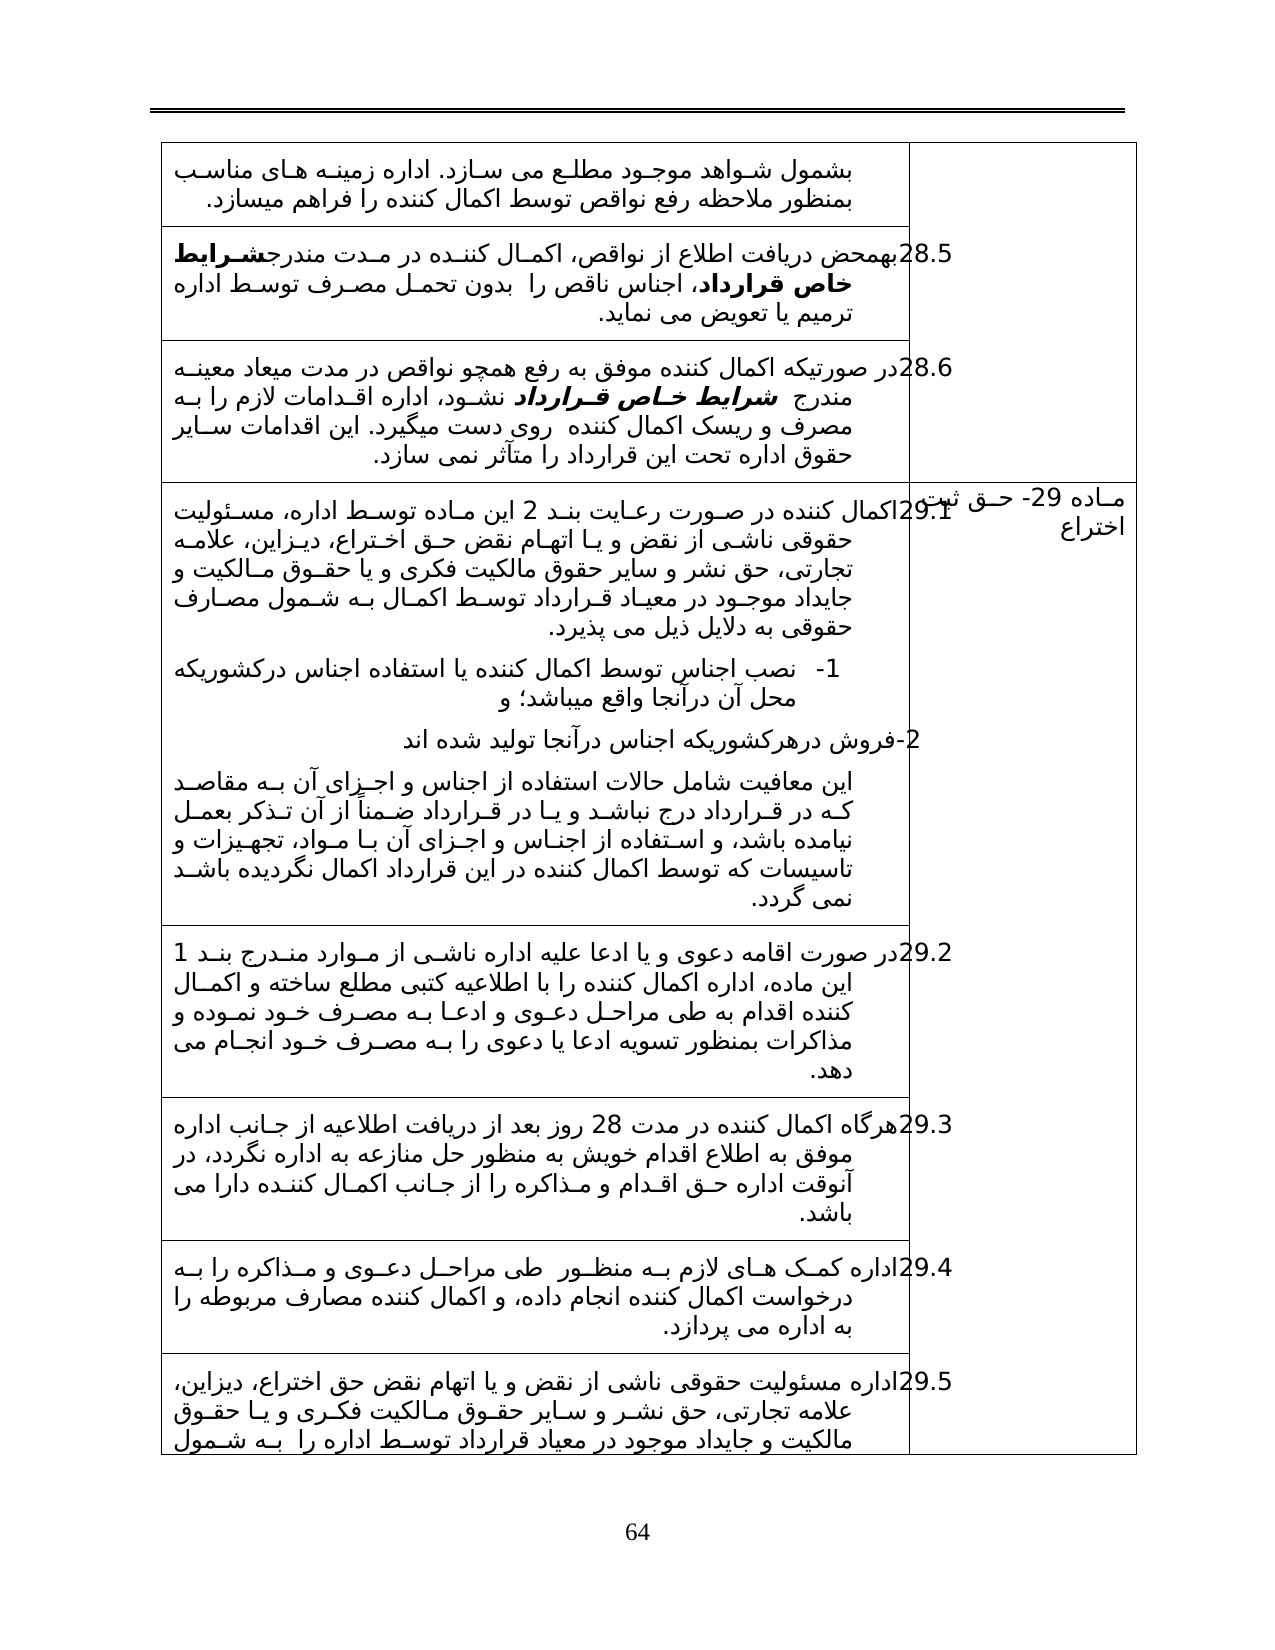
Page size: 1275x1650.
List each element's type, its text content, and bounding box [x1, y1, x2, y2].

table_cell ماده 29- حق ثبت اختراع [910, 483, 1136, 1454]
table_cell اداره کمک های لازم به منظور طی مراحل دعوی و مذاکره را به درخواست اکمال کننده انجام داده، و اکمال کننده مصارف مربوطه را به اداره می پردازد. [162, 1241, 909, 1353]
table_cell در صورتیکه اکمال کننده موفق به رفع همچو نواقص در مدت میعاد معینه مندرج شرایط خاص قرارداد نشود، اداره اقدامات لازم را به مصرف و ریسک اکمال کننده روی دست میگیرد. این اقدامات سایر حقوق اداره تحت این قرارداد را متآثر نمی سازد. [162, 341, 909, 482]
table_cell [162, 1354, 909, 1454]
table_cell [162, 143, 909, 226]
table_cell بهمحض دریافت اطلاع از نواقص، اکمال کننده در مدت مندرجشرایط خاص قرارداد، اجناس ناقص را بدون تحمل مصرف توسط اداره ترمیم یا تعویض می نماید. [162, 227, 909, 339]
table_cell اکمال کننده در صورت رعایت بند 2 این ماده توسط اداره، مسئولیت حقوقی ناشی از نقض و یا اتهام نقض حق اختراع، دیزاین، علامه تجارتی، حق نشر و سایر حقوق مالکیت فکری و یا حقوق مالکیت و جایداد موجود در معیاد قرارداد توسط اکمال به شمول مصارف حقوقی به دلایل ذیل می پذیرد. نصب اجناس توسط اکمال کننده یا استفاده اجناس درکشوریکه محل آن درآنجا واقع میباشد؛ و فروش درهرکشوریکه اجناس درآنجا تولید شده اند این معافیت شامل حالات استفاده از اجناس و اجزای آن به مقاصد که در قرارداد درج نباشد و یا در قرارداد ضمناً از آن تذکر بعمل نیامده باشد، و استفاده از اجناس و اجزای آن با مواد، تجهیزات و تاسیسات که توسط اکمال کننده در این قرارداد اکمال نگردیده باشد نمی گردد. [162, 483, 909, 925]
table_cell در صورت اقامه دعوی و یا ادعا علیه اداره ناشی از موارد مندرج بند 1 این ماده، اداره اکمال کننده را با اطلاعیه کتبی مطلع ساخته و اکمال کننده اقدام به طی مراحل دعوی و ادعا به مصرف خود نموده و مذاکرات بمنظور تسویه ادعا یا دعوی را به مصرف خود انجام می دهد. [162, 926, 909, 1097]
table_cell هرگاه اکمال کننده در مدت 28 روز بعد از دریافت اطلاعیه از جانب اداره موفق به اطلاع اقدام خویش به منظور حل منازعه به اداره نگردد، در آنوقت اداره حق اقدام و مذاکره را از جانب اکمال کننده دارا می باشد. [162, 1098, 909, 1239]
